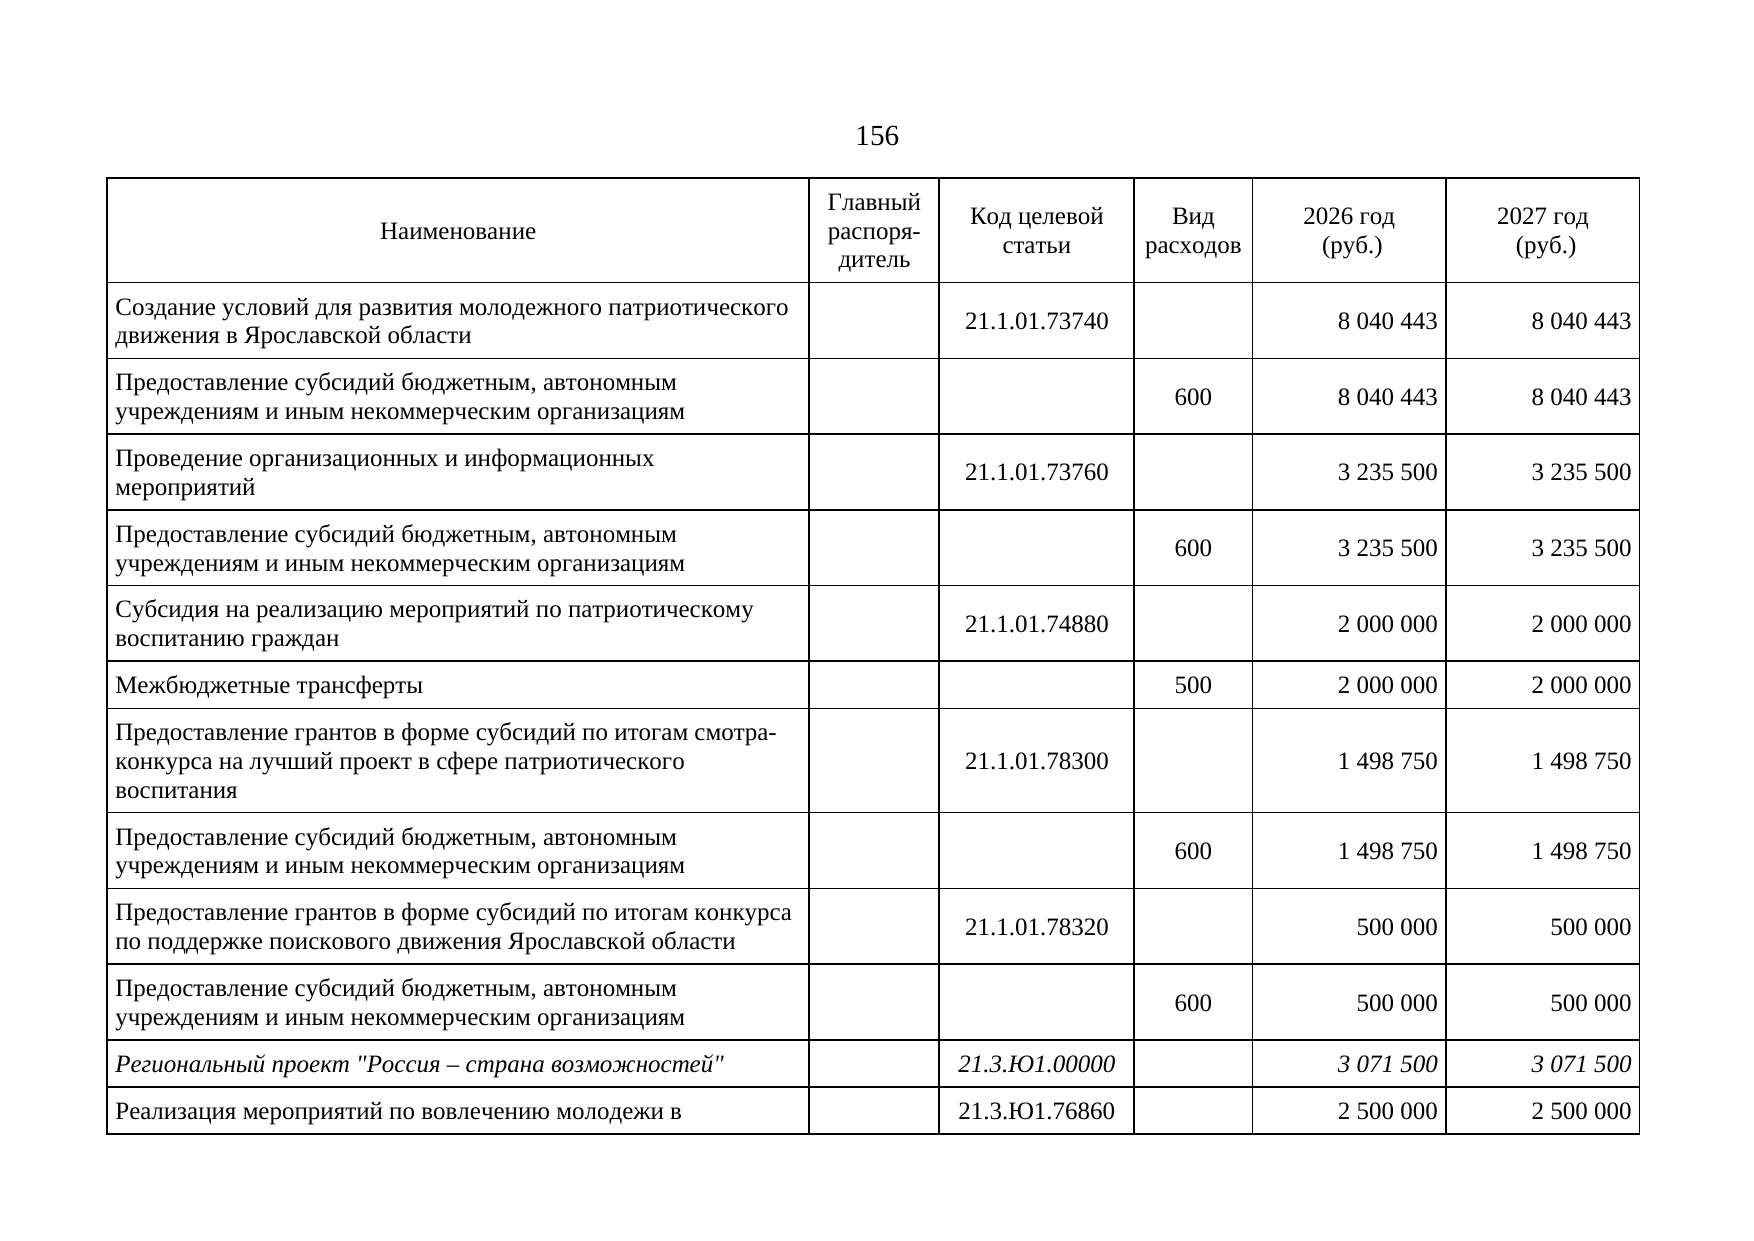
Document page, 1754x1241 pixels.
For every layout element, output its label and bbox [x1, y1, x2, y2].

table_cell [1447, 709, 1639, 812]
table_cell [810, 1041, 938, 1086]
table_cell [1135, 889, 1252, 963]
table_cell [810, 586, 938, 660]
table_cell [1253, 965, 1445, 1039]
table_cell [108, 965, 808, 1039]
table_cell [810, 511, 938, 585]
table_header [810, 179, 938, 282]
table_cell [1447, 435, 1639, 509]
table_header [1447, 179, 1639, 282]
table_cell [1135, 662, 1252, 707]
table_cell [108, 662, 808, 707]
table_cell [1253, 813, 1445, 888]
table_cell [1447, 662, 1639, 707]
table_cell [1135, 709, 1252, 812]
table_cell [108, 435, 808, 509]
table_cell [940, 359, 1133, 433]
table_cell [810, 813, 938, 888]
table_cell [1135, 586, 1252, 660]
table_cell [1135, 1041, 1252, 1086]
table_header [108, 179, 808, 282]
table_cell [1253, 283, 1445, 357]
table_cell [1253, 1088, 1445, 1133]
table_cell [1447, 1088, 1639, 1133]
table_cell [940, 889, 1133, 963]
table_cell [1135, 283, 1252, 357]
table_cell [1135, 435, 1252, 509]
table_header [940, 179, 1133, 282]
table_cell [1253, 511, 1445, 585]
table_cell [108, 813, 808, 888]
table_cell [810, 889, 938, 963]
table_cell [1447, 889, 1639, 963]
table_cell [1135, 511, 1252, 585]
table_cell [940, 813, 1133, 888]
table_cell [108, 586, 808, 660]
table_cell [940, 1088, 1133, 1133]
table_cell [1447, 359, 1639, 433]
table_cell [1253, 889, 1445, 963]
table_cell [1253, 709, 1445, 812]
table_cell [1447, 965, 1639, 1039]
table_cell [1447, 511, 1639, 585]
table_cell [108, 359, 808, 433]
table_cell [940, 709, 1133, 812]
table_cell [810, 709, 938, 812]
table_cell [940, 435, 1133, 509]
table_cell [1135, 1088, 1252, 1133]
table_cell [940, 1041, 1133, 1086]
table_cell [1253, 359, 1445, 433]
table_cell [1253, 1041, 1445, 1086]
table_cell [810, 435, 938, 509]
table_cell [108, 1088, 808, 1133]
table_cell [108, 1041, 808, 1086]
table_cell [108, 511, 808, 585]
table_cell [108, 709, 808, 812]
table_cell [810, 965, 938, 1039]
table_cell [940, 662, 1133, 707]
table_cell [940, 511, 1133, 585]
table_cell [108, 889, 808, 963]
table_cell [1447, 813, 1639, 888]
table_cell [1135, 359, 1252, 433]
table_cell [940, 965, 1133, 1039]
table_header [1253, 179, 1445, 282]
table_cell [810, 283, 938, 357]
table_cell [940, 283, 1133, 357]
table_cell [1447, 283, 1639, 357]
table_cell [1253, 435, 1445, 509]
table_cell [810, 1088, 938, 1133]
table_header [1135, 179, 1252, 282]
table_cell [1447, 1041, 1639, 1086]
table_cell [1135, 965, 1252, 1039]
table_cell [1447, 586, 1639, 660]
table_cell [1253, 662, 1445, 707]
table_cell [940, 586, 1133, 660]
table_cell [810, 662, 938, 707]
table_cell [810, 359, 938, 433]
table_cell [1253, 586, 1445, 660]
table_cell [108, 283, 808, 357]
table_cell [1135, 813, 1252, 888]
